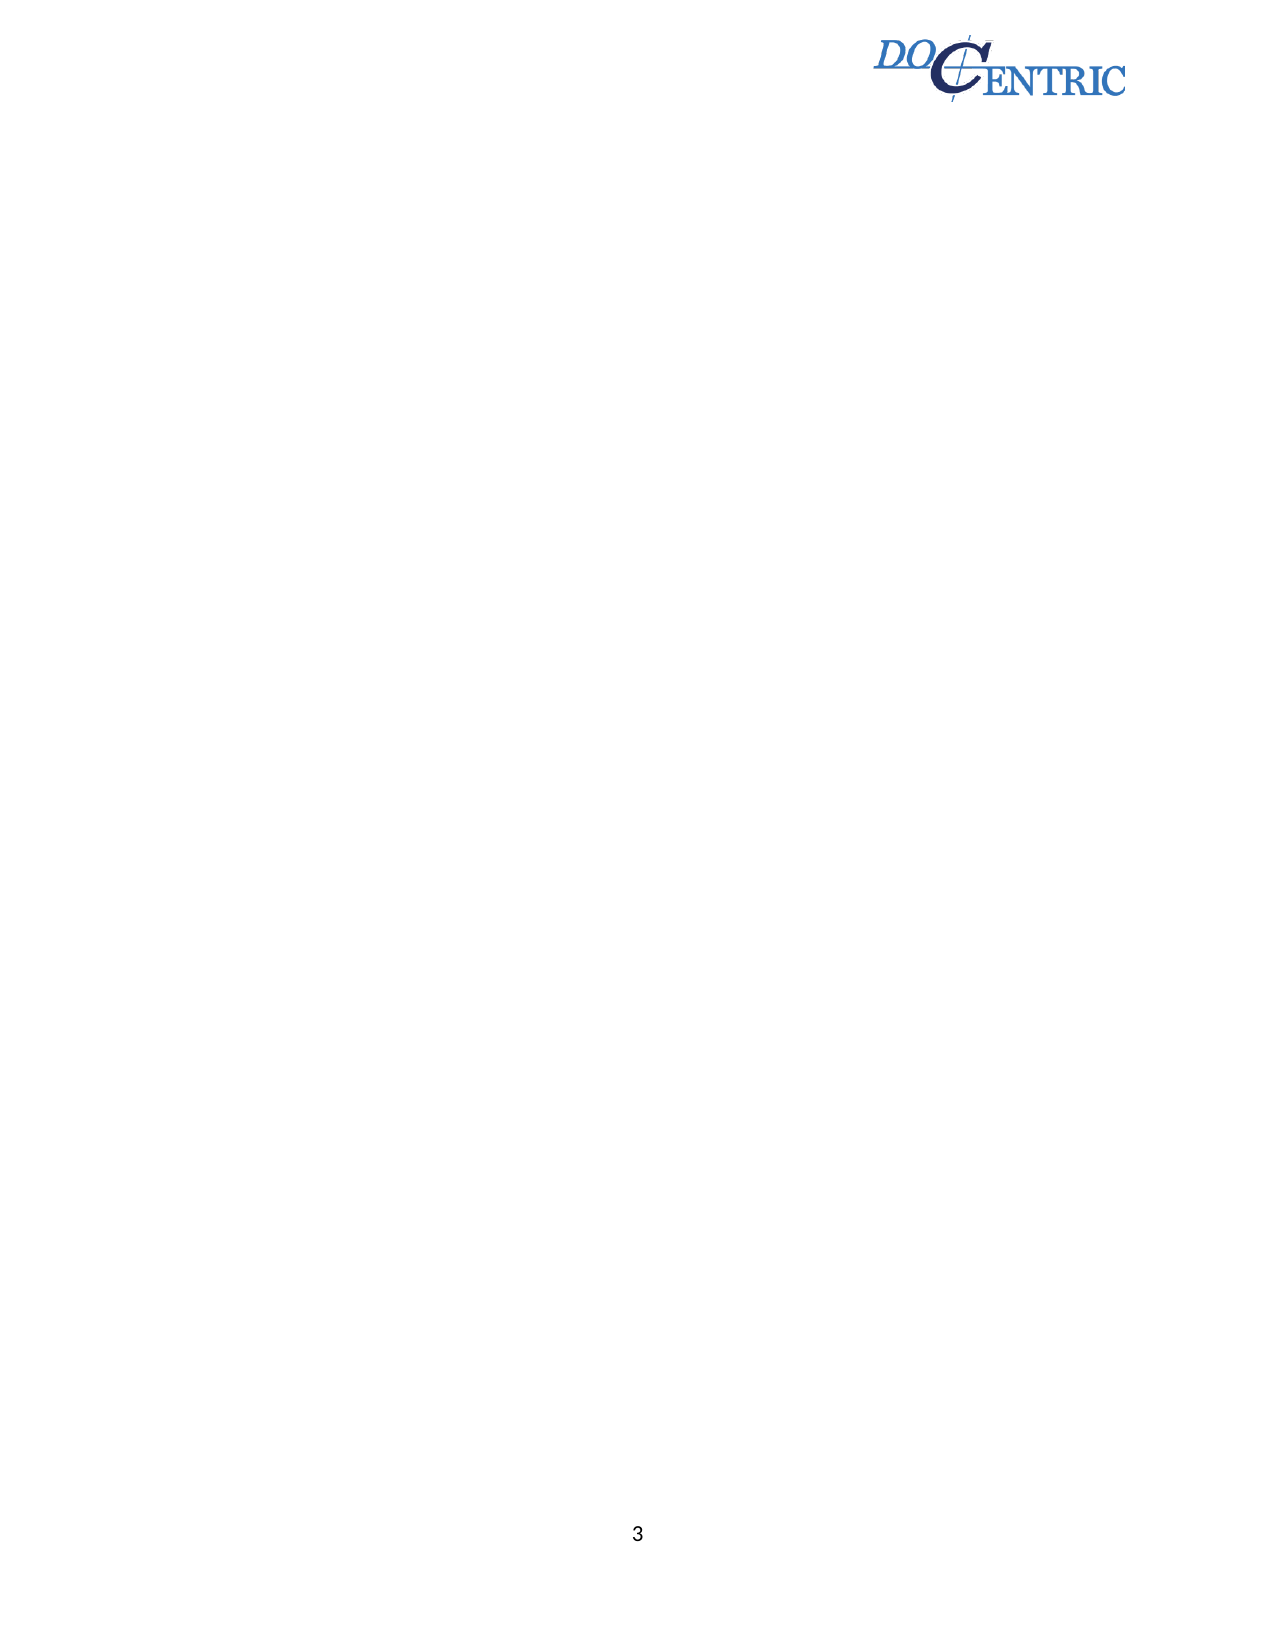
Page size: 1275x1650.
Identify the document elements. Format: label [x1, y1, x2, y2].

picture [873, 35, 1125, 102]
